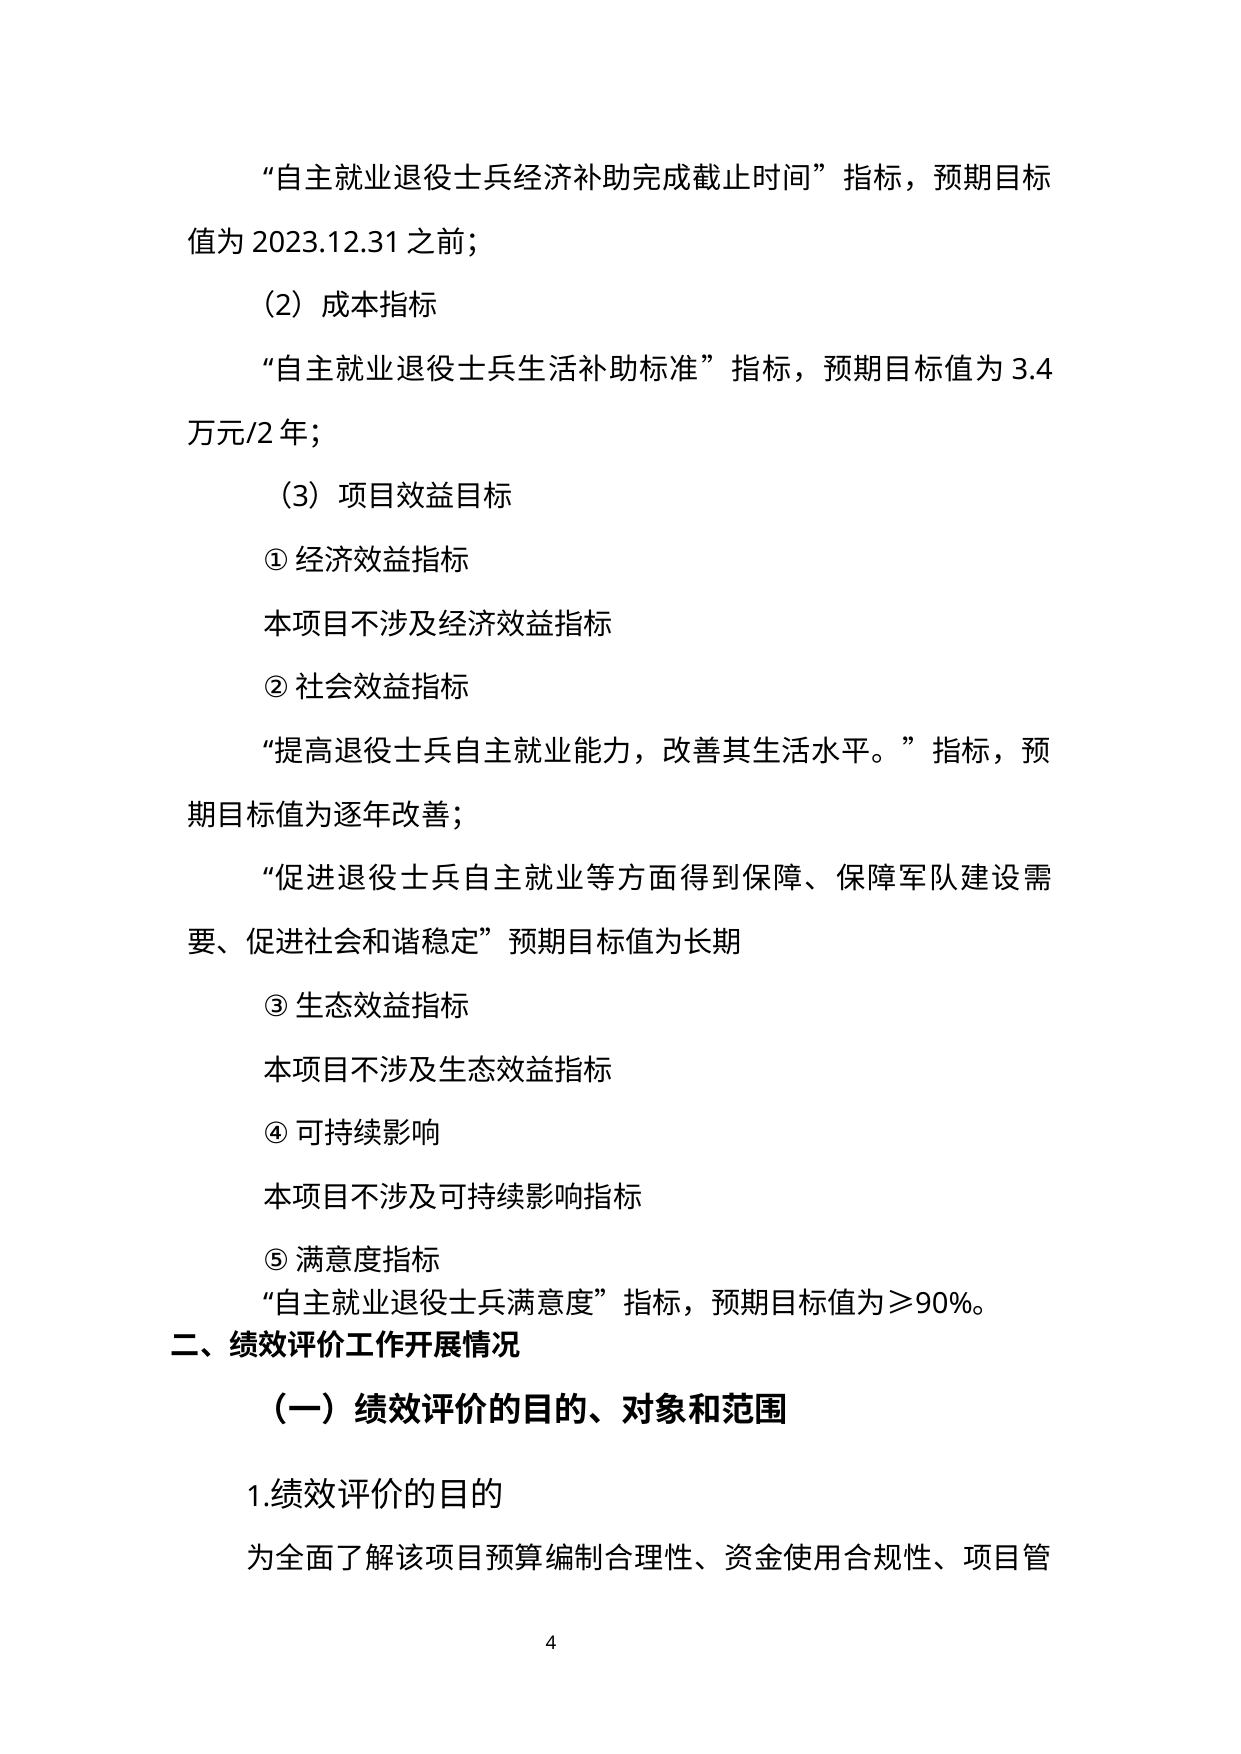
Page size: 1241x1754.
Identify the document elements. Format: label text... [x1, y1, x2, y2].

text “自主就业退役士兵经济补助完成截止时间”指标，预期目标值为2023.12.31之前； [187, 154, 1053, 261]
text （3）项目效益目标 [187, 473, 1053, 515]
text 本项目不涉及生态效益指标 [187, 1046, 1053, 1088]
text 本项目不涉及经济效益指标 [187, 600, 1053, 643]
text ③生态效益指标 [187, 982, 1053, 1025]
list 绩效评价工作开展情况 [171, 1322, 1053, 1364]
text “提高退役士兵自主就业能力，改善其生活水平。”指标，预期目标值为逐年改善； [187, 727, 1053, 834]
text ④可持续影响 [187, 1109, 1053, 1152]
text “自主就业退役士兵生活补助标准”指标，预期目标值为3.4万元/2年； [187, 346, 1053, 452]
text ①经济效益指标 [187, 537, 1053, 579]
text 本项目不涉及可持续影响指标 [187, 1173, 1053, 1216]
list 1.绩效评价的目的 [187, 1449, 1053, 1534]
text ⑤满意度指标 [187, 1237, 1053, 1279]
text “自主就业退役士兵满意度”指标，预期目标值为≥90%。 [187, 1279, 1053, 1322]
text （2）成本指标 [187, 282, 1053, 324]
text “促进退役士兵自主就业等方面得到保障、保障军队建设需要、促进社会和谐稳定”预期目标值为长期 [187, 855, 1053, 961]
text ②社会效益指标 [187, 664, 1053, 706]
list （一）绩效评价的目的、对象和范围 [187, 1364, 1053, 1449]
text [187, 1534, 1053, 1577]
